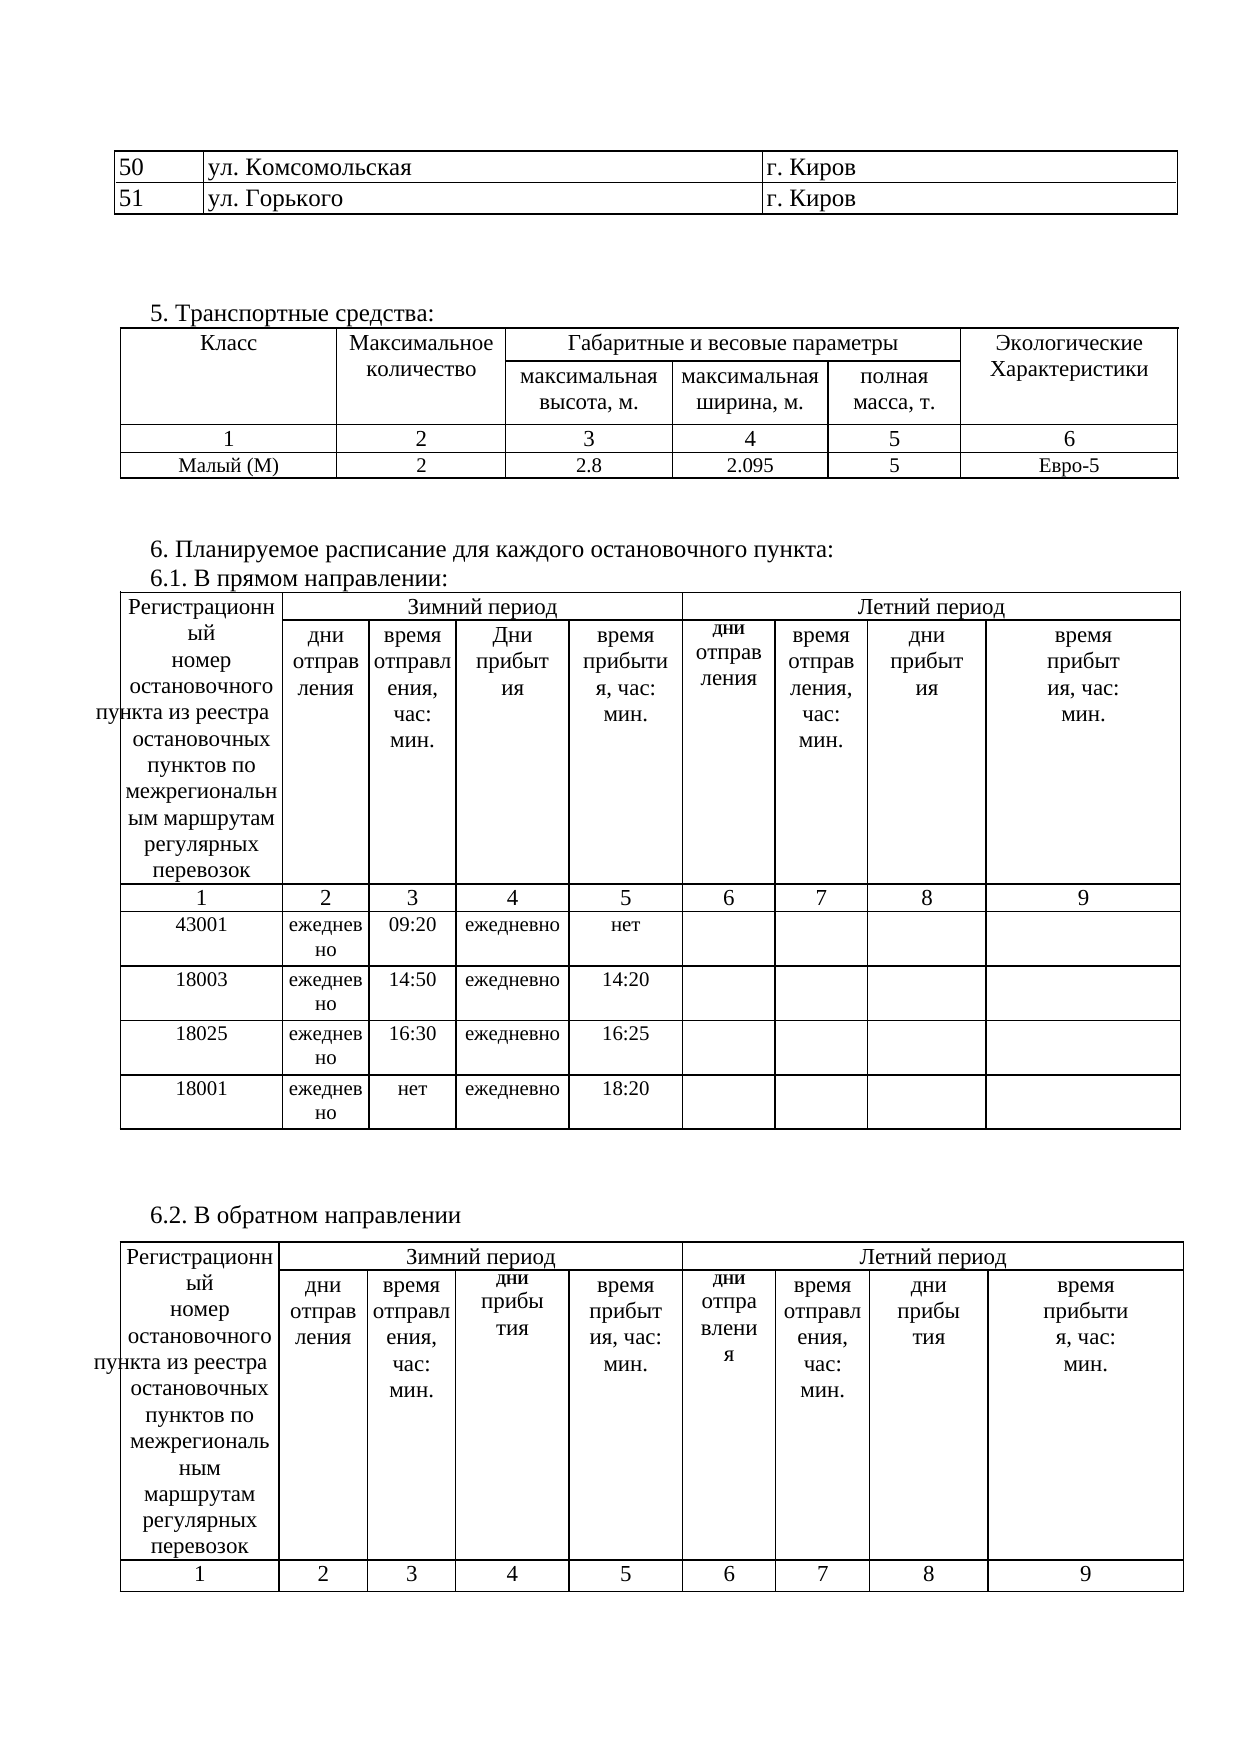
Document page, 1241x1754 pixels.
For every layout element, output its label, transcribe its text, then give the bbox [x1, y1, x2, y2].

table_cell дни отправ ления [283, 621, 368, 883]
table_cell 1 [121, 425, 336, 452]
table_cell 5 [829, 453, 960, 477]
table_cell нет [370, 1076, 455, 1128]
table_cell г. Киров [763, 152, 1177, 181]
table_cell 14:20 [570, 967, 682, 1019]
table_cell дни прибы тия [870, 1271, 987, 1559]
table_cell время отправл ения, час: мин. [370, 621, 455, 883]
table_cell ДНИ отпра влени я [683, 1271, 775, 1559]
table_cell 5 [570, 885, 682, 911]
table_cell 1 [121, 885, 282, 911]
table_cell 18001 [121, 1076, 282, 1128]
table_cell ежедневно [457, 912, 568, 965]
table_cell 2 [283, 885, 368, 911]
table_cell Дни прибыт ия [457, 621, 568, 883]
table_cell 5 [570, 1561, 682, 1591]
table_cell максимальная высота, м. [506, 362, 672, 424]
table_cell Евро-5 [961, 453, 1177, 477]
table_cell [987, 1076, 1180, 1128]
table_cell 09:20 [370, 912, 455, 965]
table_header Регистрационный номер остановочного пункта из реестра остановочных пунктов по межрегиональным маршрутам регулярных перевозок [121, 593, 282, 883]
table_cell [987, 912, 1180, 965]
table_cell полная масса, т. [829, 362, 960, 424]
table_header Габаритные и весовые параметры [506, 329, 960, 360]
table_header Зимний период [283, 593, 682, 619]
table_cell ДНИ отправ ления [683, 621, 774, 883]
table_cell 5 [829, 425, 960, 452]
table_header Класс [121, 329, 336, 424]
table_cell [868, 1076, 985, 1128]
table_cell [987, 1021, 1180, 1074]
table_cell 3 [370, 885, 455, 911]
table_cell [683, 967, 774, 1019]
table_cell 1 [121, 1561, 278, 1591]
table_cell [683, 1076, 774, 1128]
table_cell 7 [776, 885, 867, 911]
table_cell нет [570, 912, 682, 965]
table_cell время отправл ения, час: мин. [776, 1271, 869, 1559]
table_cell 9 [989, 1561, 1183, 1591]
table_cell ежедневно [457, 1021, 568, 1074]
table_cell 2.095 [673, 453, 827, 477]
table_cell 18:20 [570, 1076, 682, 1128]
table_cell 6 [683, 885, 774, 911]
table_cell ежедневно [283, 1076, 368, 1128]
table_cell ежедневно [457, 967, 568, 1019]
table_cell максимальная ширина, м. [673, 362, 827, 424]
table_cell 3 [368, 1561, 455, 1591]
table_cell 2.8 [506, 453, 672, 477]
table_header Максимальное количество [337, 329, 505, 424]
table_cell [868, 967, 985, 1019]
table_cell [868, 912, 985, 965]
table_cell время отправл ения, час: мин. [368, 1271, 455, 1559]
table_cell г. Киров [763, 181, 1177, 213]
table_cell ежедневно [457, 1076, 568, 1128]
table_cell 9 [987, 885, 1180, 911]
text 6.2. В обратном направлении [150, 1200, 1090, 1229]
table_cell 6 [683, 1561, 775, 1591]
table_cell ДНИ прибы тия [456, 1271, 568, 1559]
table_cell 51 [115, 183, 203, 213]
table_cell 16:30 [370, 1021, 455, 1074]
text 5. Транспортные средства: [150, 298, 1090, 327]
table_cell 2 [337, 453, 505, 477]
table_cell [683, 912, 774, 965]
table_cell дни отправ ления [280, 1271, 367, 1559]
table_cell ежедневно [283, 1021, 368, 1074]
table_cell Малый (М) [121, 453, 336, 477]
text 6.1. В прямом направлении: [150, 563, 1090, 591]
table_cell время прибыти я, час: мин. [570, 621, 682, 883]
table_cell время прибыти я, час: мин. [989, 1271, 1183, 1559]
table_cell [776, 1076, 867, 1128]
table_cell 6 [961, 425, 1177, 452]
table_cell 4 [456, 1561, 568, 1591]
table_header Экологические Характеристики [961, 329, 1177, 424]
table_cell время прибыт ия, час: мин. [570, 1271, 682, 1559]
table_cell [683, 1021, 774, 1074]
table_cell 18003 [121, 967, 282, 1019]
table_cell ежедневно [283, 912, 368, 965]
table_cell дни прибыт ия [868, 621, 985, 883]
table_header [121, 1243, 278, 1559]
text 6. Планируемое расписание для каждого остановочного пункта: [150, 534, 1090, 563]
table_cell 4 [457, 885, 568, 911]
table_cell 50 [115, 152, 203, 181]
table_cell [776, 1021, 867, 1074]
table_cell время прибыт ия, час: мин. [987, 621, 1180, 883]
table_cell 4 [673, 425, 827, 452]
table_header Летний период [683, 593, 1180, 619]
table_cell [868, 1021, 985, 1074]
table_cell ул. Комсомольская [204, 152, 762, 181]
table_cell 7 [776, 1561, 869, 1591]
table_cell 8 [868, 885, 985, 911]
table_header Летний период [683, 1243, 1183, 1269]
table_cell 8 [870, 1561, 987, 1591]
table_cell ул. Горького [204, 183, 762, 213]
table_cell 2 [280, 1561, 367, 1591]
table_header Зимний период [280, 1243, 682, 1269]
table_cell 2 [337, 425, 505, 452]
table_cell 43001 [121, 912, 282, 965]
table_cell время отправ ления, час: мин. [776, 621, 867, 883]
table_cell ежедневно [283, 967, 368, 1019]
table_cell 16:25 [570, 1021, 682, 1074]
table_cell 18025 [121, 1021, 282, 1074]
table_cell [987, 967, 1180, 1019]
table_cell 14:50 [370, 967, 455, 1019]
table_cell 3 [506, 425, 672, 452]
table_cell [776, 912, 867, 965]
table_cell [776, 967, 867, 1019]
